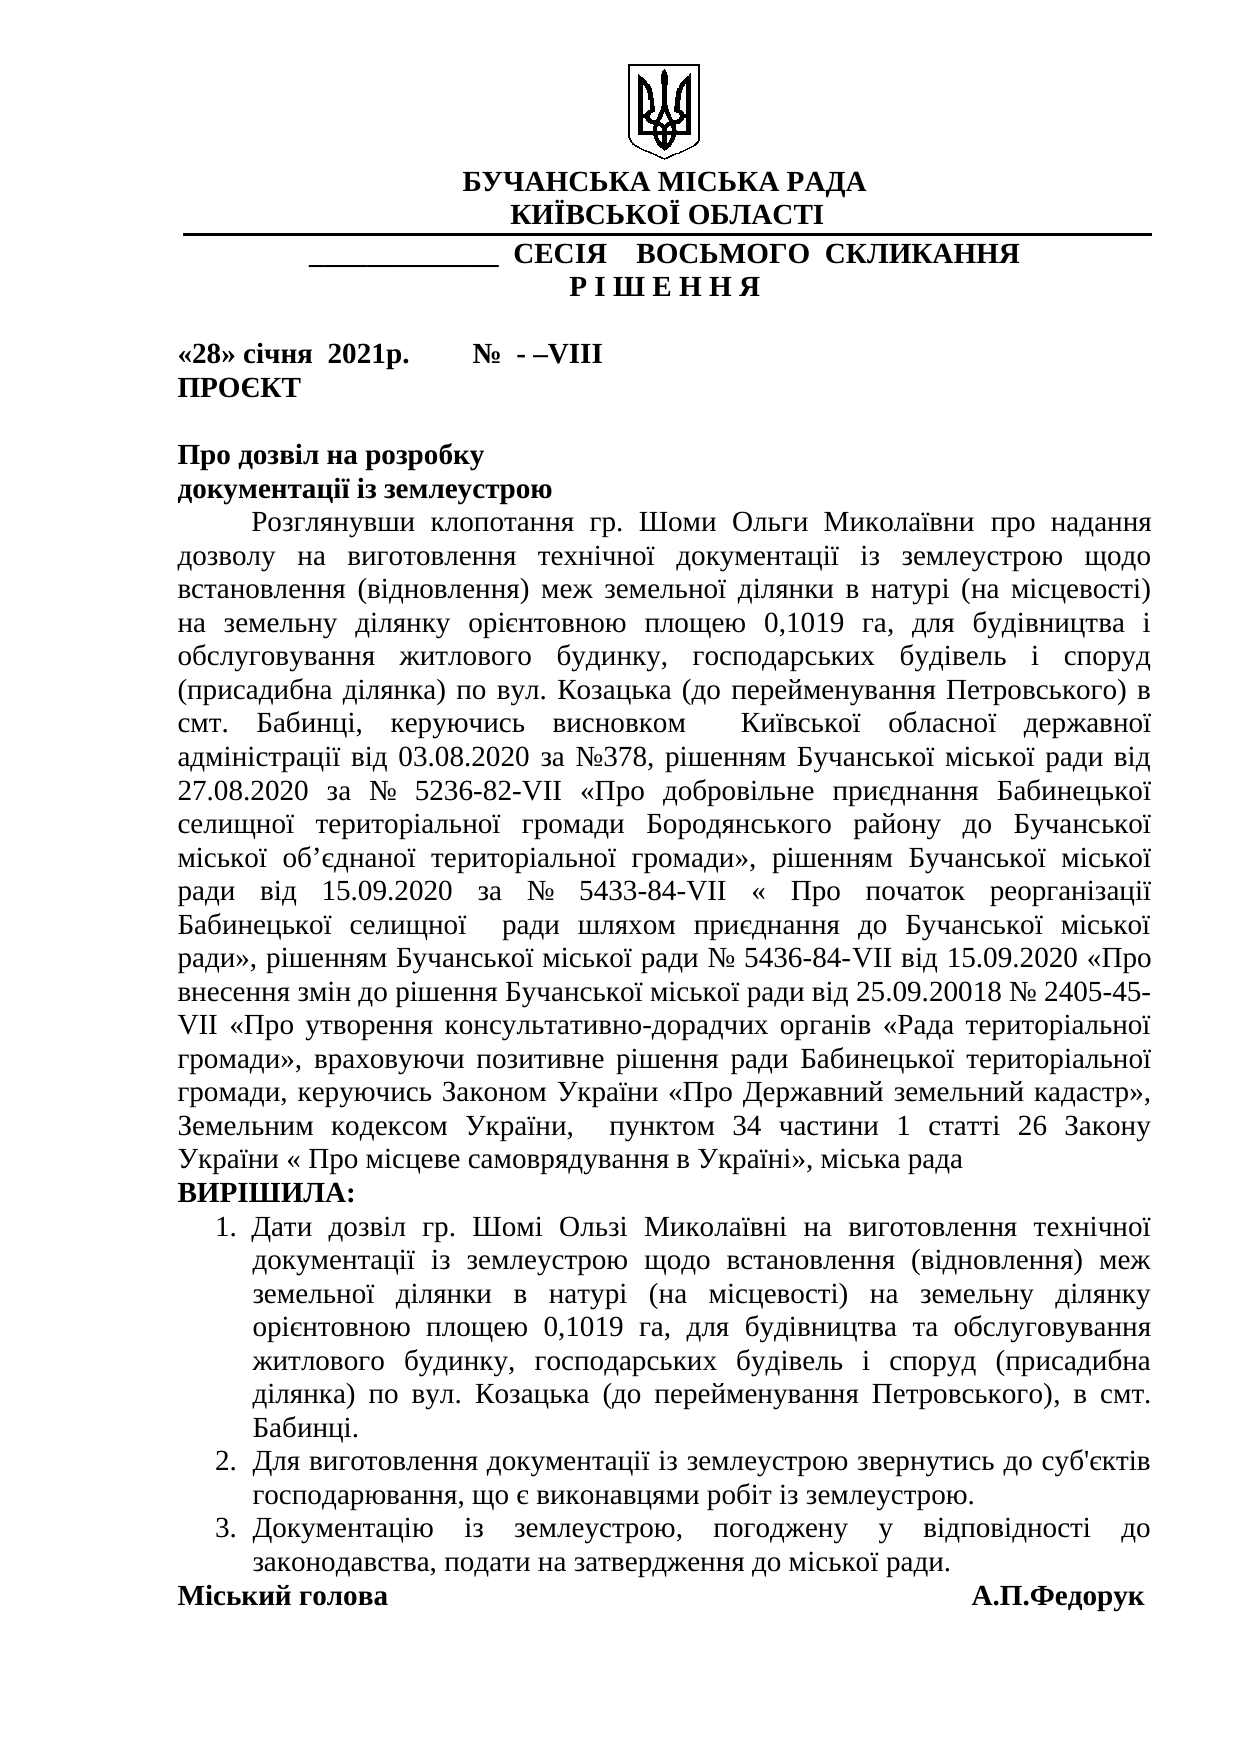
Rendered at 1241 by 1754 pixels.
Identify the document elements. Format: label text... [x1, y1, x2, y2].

text КИЇВСЬКОЇ ОБЛАСТІ [183, 197, 1152, 233]
text Про дозвіл на розробку [177, 437, 1152, 471]
text Р І Ш Е Н Н Я [177, 269, 1152, 303]
text БУЧАНСЬКА МІСЬКА РАДА [177, 164, 1152, 197]
text _____________ СЕСІЯ ВОСЬМОГО СКЛИКАННЯ [177, 236, 1152, 269]
text Міський голова А.П.Федорук [177, 1578, 1152, 1611]
text ВИРІШИЛА: [177, 1175, 1152, 1209]
text документації із землеустрою [177, 471, 1152, 504]
text Розглянувши клопотання гр. Шоми Ольги Миколаївни про надання дозволу на виготовлення технічної документації із землеустрою щодо встановлення (відновлення) меж земельної ділянки в натурі (на місцевості) на земельну ділянку орієнтовною площею 0,1019 га, для будівництва і обслуговування житлового будинку, господарських будівель і споруд (присадибна ділянка) по вул. Козацька (до перейменування Петровського) в смт. Бабинці, керуючись висновком Київської обласної державної адміністрації від 03.08.2020 за №378, рішенням Бучанської міської ради від 27.08.2020 за № 5236-82-VІІ «Про добровільне приєднання Бабинецької селищної територіальної громади Бородянського району до Бучанської міської об’єднаної територіальної громади», рішенням Бучанської міської ради від 15.09.2020 за № 5433-84-VІІ « Про початок реорганізації Бабинецької селищної ради шляхом приєднання до Бучанської міської ради», рішенням Бучанської міської ради № 5436-84-VІІ від 15.09.2020 «Про внесення змін до рішення Бучанської міської ради від 25.09.20018 № 2405-45-VІІ «Про утворення консультативно-дорадчих органів «Рада територіальної громади», враховуючи позитивне рішення ради Бабинецької територіальної громади, керуючись Законом України «Про Державний земельний кадастр», Земельним кодексом України, пунктом 34 частини 1 статті 26 Закону України « Про місцеве самоврядування в Україні», міська рада [177, 504, 1152, 1175]
list Документацію із землеустрою, погоджену у відповідності до законодавства, подати на затвердження до міської ради. [215, 1511, 1152, 1578]
list Дати дозвіл гр. Шомі Ользі Миколаївні на виготовлення технічної документації із землеустрою щодо встановлення (відновлення) меж земельної ділянки в натурі (на місцевості) на земельну ділянку орієнтовною площею 0,1019 га, для будівництва та обслуговування житлового будинку, господарських будівель і споруд (присадибна ділянка) по вул. Козацька (до перейменування Петровського), в смт. Бабинці. [215, 1209, 1152, 1443]
list Для виготовлення документації із землеустрою звернутись до суб'єктів господарювання, що є виконавцями робіт із землеустрою. [215, 1443, 1152, 1511]
text «28» січня 2021р. № - –VІІІ ПРОЄКТ [177, 337, 1152, 404]
